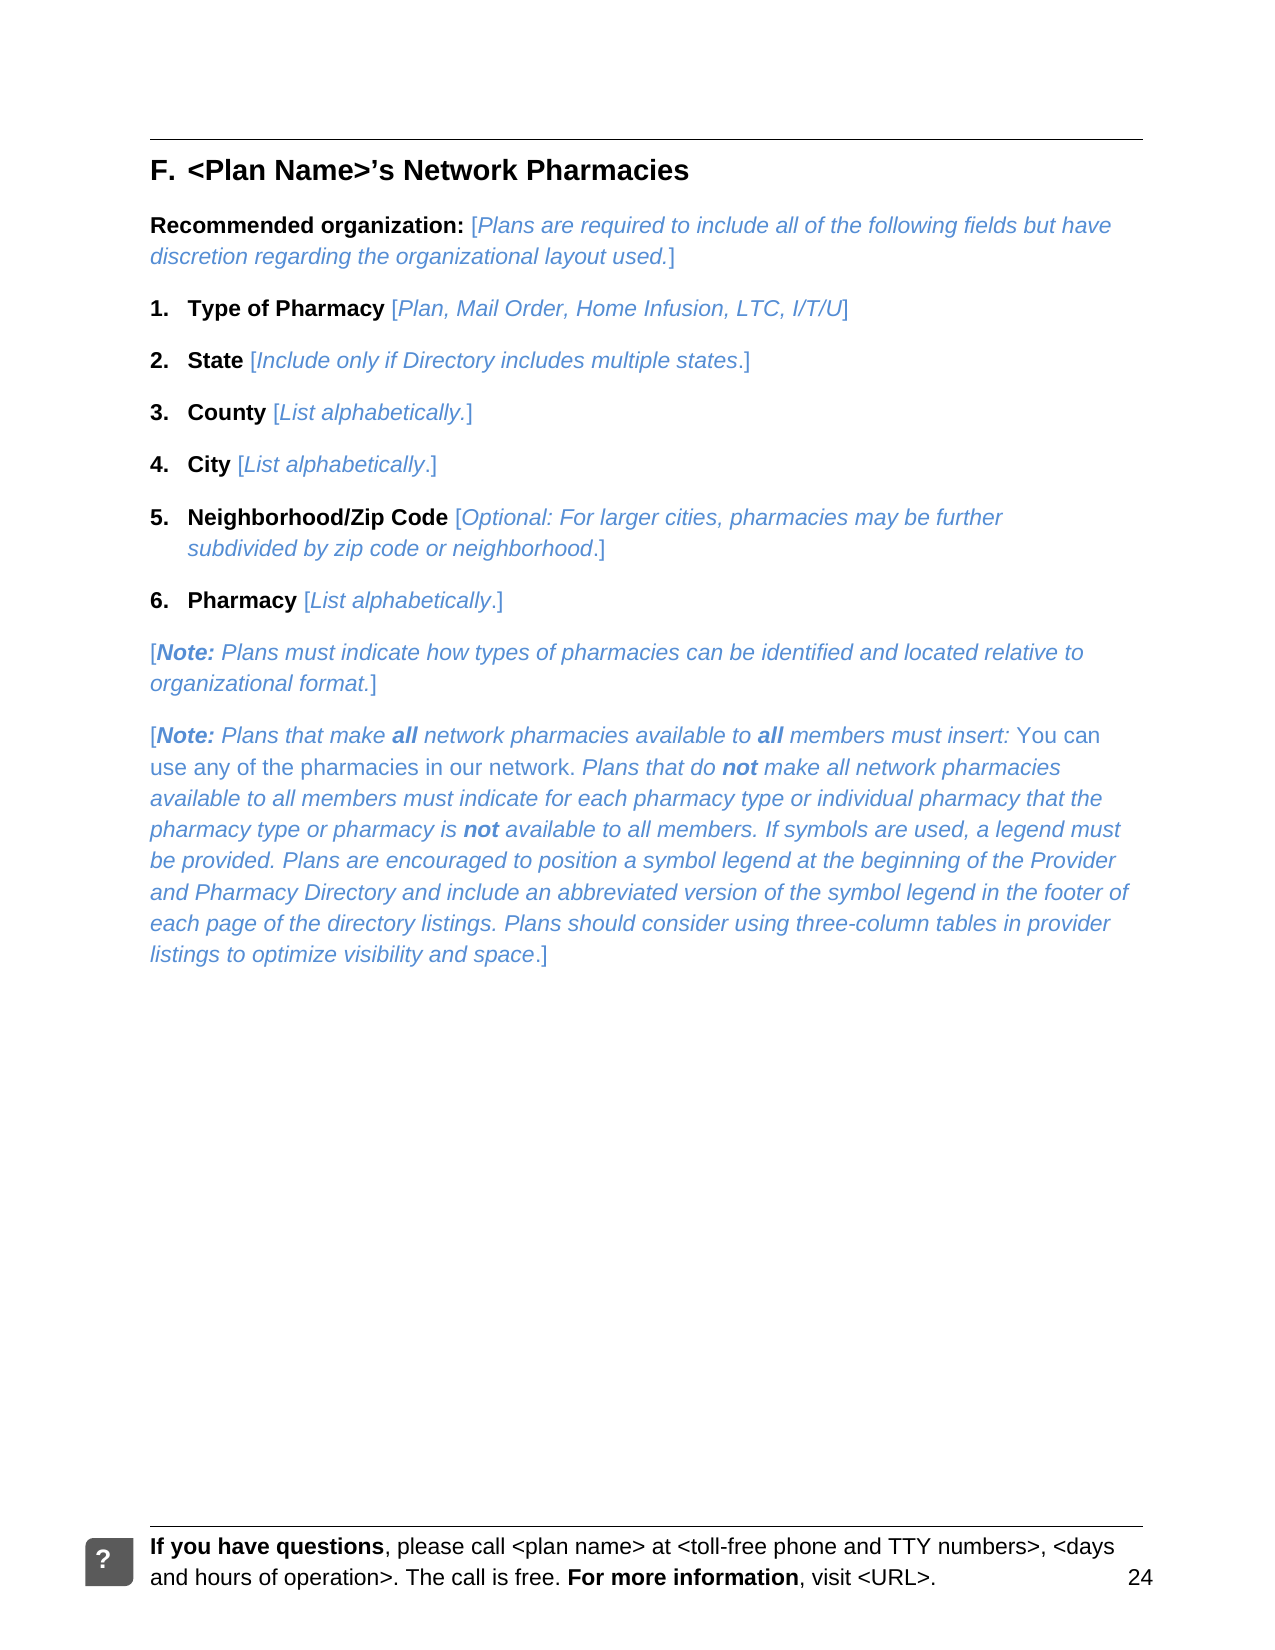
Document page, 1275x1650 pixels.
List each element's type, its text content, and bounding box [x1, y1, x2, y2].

text Recommended organization: [Plans are required to include all of the following fields but have discretion regarding the organizational layout used.] [150, 208, 1143, 271]
list Neighborhood/Zip Code [Optional: For larger cities, pharmacies may be further subdivided by zip code or neighborhood.] [150, 500, 1068, 562]
list Type of Pharmacy [Plan, Mail Order, Home Infusion, LTC, I/T/U] [150, 292, 1068, 323]
list State [Include only if Directory includes multiple states.] [150, 344, 1068, 375]
list City [List alphabetically.] [150, 448, 1068, 479]
text [Note: Plans must indicate how types of pharmacies can be identified and located relative to organizational format.] [150, 635, 1143, 698]
text [Note: Plans that make all network pharmacies available to all members must insert: You can use any of the pharmacies in our network. Plans that do not make all network pharmacies available to all members must indicate for each pharmacy type or individual pharmacy that the pharmacy type or pharmacy is not available to all members. If symbols are used, a legend must be provided. Plans are encouraged to position a symbol legend at the beginning of the Provider and Pharmacy Directory and include an abbreviated version of the symbol legend in the footer of each page of the directory listings. Plans should consider using three-column tables in provider listings to optimize visibility and space.] [150, 719, 1143, 969]
list County [List alphabetically.] [150, 396, 1068, 427]
subtitle <Plan Name>’s Network Pharmacies [150, 140, 1143, 187]
list Pharmacy [List alphabetically.] [150, 583, 1068, 614]
